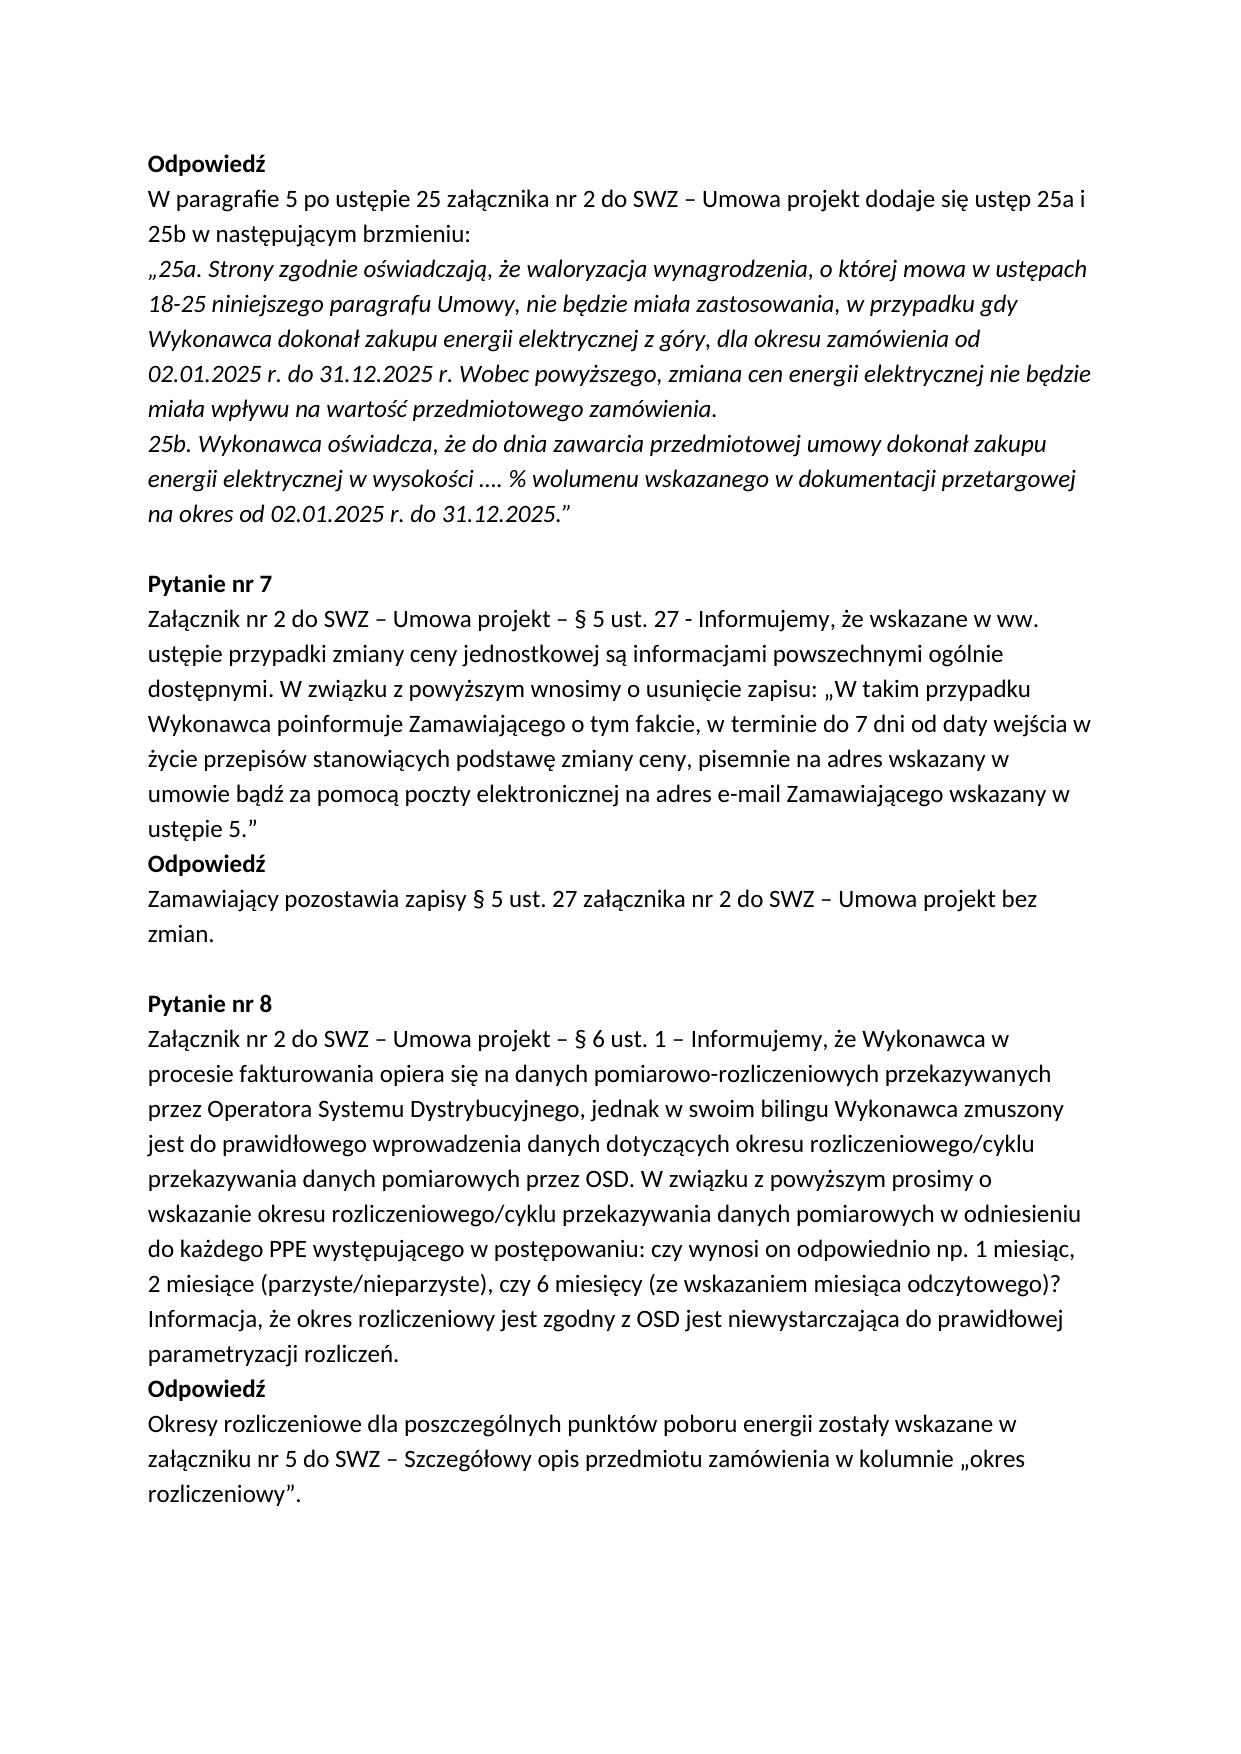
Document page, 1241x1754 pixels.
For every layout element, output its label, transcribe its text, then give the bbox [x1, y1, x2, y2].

text W paragrafie 5 po ustępie 25 załącznika nr 2 do SWZ – Umowa projekt dodaje się ustęp 25a i 25b w następującym brzmieniu: [148, 183, 1093, 248]
text Zamawiający pozostawia zapisy § 5 ust. 27 załącznika nr 2 do SWZ – Umowa projekt bez zmian. [148, 883, 1093, 948]
text Okresy rozliczeniowe dla poszczególnych punktów poboru energii zostały wskazane w załączniku nr 5 do SWZ – Szczegółowy opis przedmiotu zamówienia w kolumnie „okres rozliczeniowy”. [148, 1408, 1093, 1508]
text Pytanie nr 8 [148, 988, 1093, 1018]
text „25a. Strony zgodnie oświadczają, że waloryzacja wynagrodzenia, o której mowa w ustępach 18-25 niniejszego paragrafu Umowy, nie będzie miała zastosowania, w przypadku gdy Wykonawca dokonał zakupu energii elektrycznej z góry, dla okresu zamówienia od 02.01.2025 r. do 31.12.2025 r. Wobec powyższego, zmiana cen energii elektrycznej nie będzie miała wpływu na wartość przedmiotowego zamówienia. [148, 253, 1093, 423]
text Odpowiedź [148, 848, 1093, 878]
text Załącznik nr 2 do SWZ – Umowa projekt – § 6 ust. 1 – Informujemy, że Wykonawca w procesie fakturowania opiera się na danych pomiarowo-rozliczeniowych przekazywanych przez Operatora Systemu Dystrybucyjnego, jednak w swoim bilingu Wykonawca zmuszony jest do prawidłowego wprowadzenia danych dotyczących okresu rozliczeniowego/cyklu przekazywania danych pomiarowych przez OSD. W związku z powyższym prosimy o wskazanie okresu rozliczeniowego/cyklu przekazywania danych pomiarowych w odniesieniu do każdego PPE występującego w postępowaniu: czy wynosi on odpowiednio np. 1 miesiąc, 2 miesiące (parzyste/nieparzyste), czy 6 miesięcy (ze wskazaniem miesiąca odczytowego)? Informacja, że okres rozliczeniowy jest zgodny z OSD jest niewystarczająca do prawidłowej parametryzacji rozliczeń. [148, 1023, 1093, 1368]
text Załącznik nr 2 do SWZ – Umowa projekt – § 5 ust. 27 - Informujemy, że wskazane w ww. ustępie przypadki zmiany ceny jednostkowej są informacjami powszechnymi ogólnie dostępnymi. W związku z powyższym wnosimy o usunięcie zapisu: „W takim przypadku Wykonawca poinformuje Zamawiającego o tym fakcie, w terminie do 7 dni od daty wejścia w życie przepisów stanowiących podstawę zmiany ceny, pisemnie na adres wskazany w umowie bądź za pomocą poczty elektronicznej na adres e-mail Zamawiającego wskazany w ustępie 5.” [148, 603, 1093, 843]
text 25b. Wykonawca oświadcza, że do dnia zawarcia przedmiotowej umowy dokonał zakupu energii elektrycznej w wysokości …. % wolumenu wskazanego w dokumentacji przetargowej na okres od 02.01.2025 r. do 31.12.2025.” [148, 428, 1093, 528]
text Odpowiedź [148, 148, 1093, 178]
text Odpowiedź [148, 1373, 1093, 1403]
text Pytanie nr 7 [148, 568, 1093, 598]
